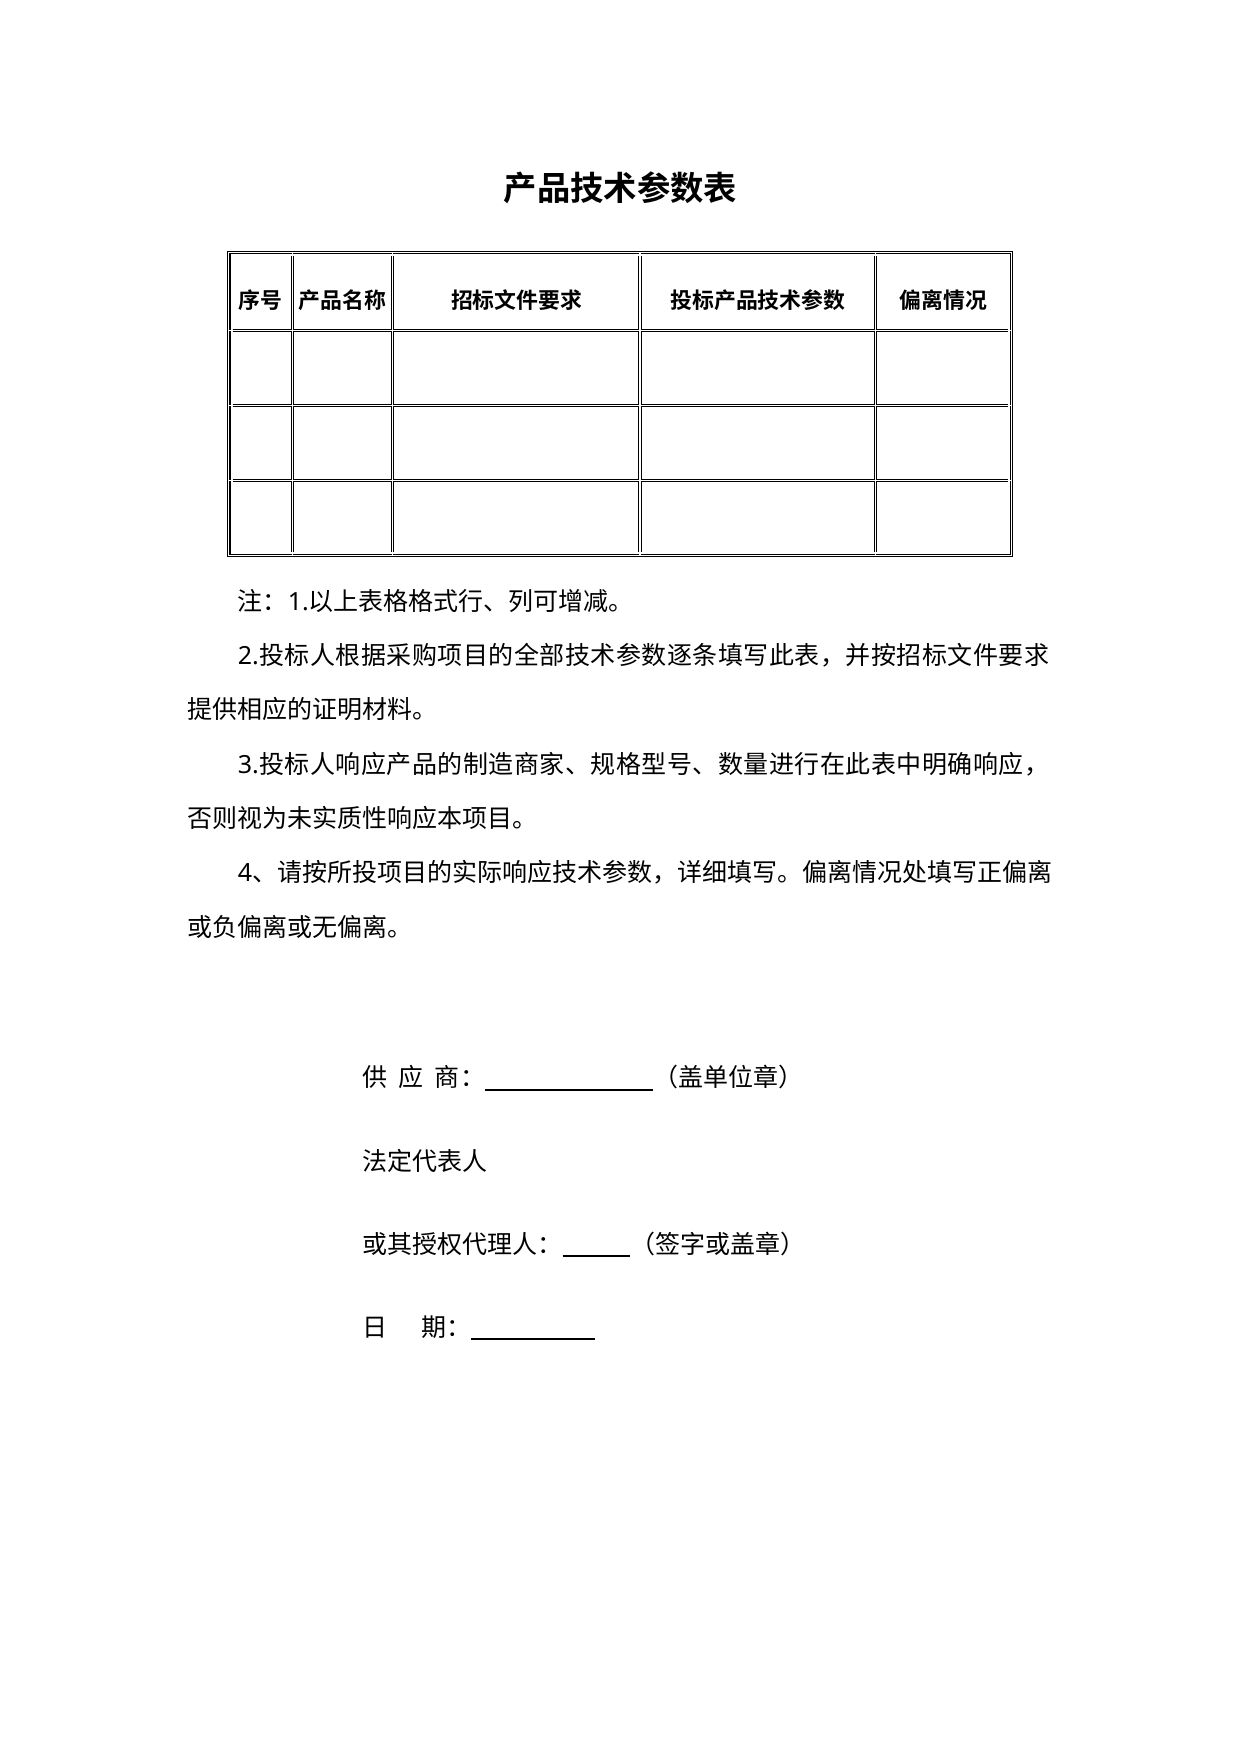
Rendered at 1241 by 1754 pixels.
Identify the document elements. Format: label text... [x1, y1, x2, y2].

table_cell [393, 479, 640, 554]
table_cell [231, 329, 291, 403]
table_cell [294, 407, 391, 479]
text 日 期： [187, 1293, 1003, 1358]
text 法定代表人 [187, 1127, 1053, 1192]
table_header 投标产品技术参数 [640, 254, 875, 328]
text 2.投标人根据采购项目的全部技术参数逐条填写此表，并按招标文件要求提供相应的证明材料。 [187, 635, 1053, 726]
text 4、请按所投项目的实际响应技术参数，详细填写。偏离情况处填写正偏离或负偏离或无偏离。 [187, 853, 1053, 943]
table_cell [394, 407, 638, 479]
table_cell [294, 332, 391, 403]
table_header 偏离情况 [875, 254, 1010, 328]
table_cell [642, 332, 874, 403]
table_cell [231, 479, 292, 554]
table_cell [292, 479, 393, 554]
table_cell [394, 332, 638, 403]
text 3.投标人响应产品的制造商家、规格型号、数量进行在此表中明确响应，否则视为未实质性响应本项目。 [187, 744, 1053, 835]
table_cell [877, 329, 1010, 403]
table_header 产品名称 [292, 252, 393, 328]
table_cell [642, 407, 874, 479]
table_cell [640, 482, 875, 554]
text 或其授权代理人： （签字或盖章） [187, 1210, 1053, 1275]
table_cell [877, 404, 1010, 479]
table_header 招标文件要求 [393, 252, 640, 328]
text 注：1.以上表格格式行、列可增减。 [187, 234, 1053, 617]
table_cell [875, 479, 1010, 554]
text 供 应 商： （盖单位章） [187, 1043, 1053, 1108]
table_cell [231, 404, 291, 479]
subtitle 产品技术参数表 [187, 162, 1053, 210]
table_header 序号 [231, 254, 292, 328]
